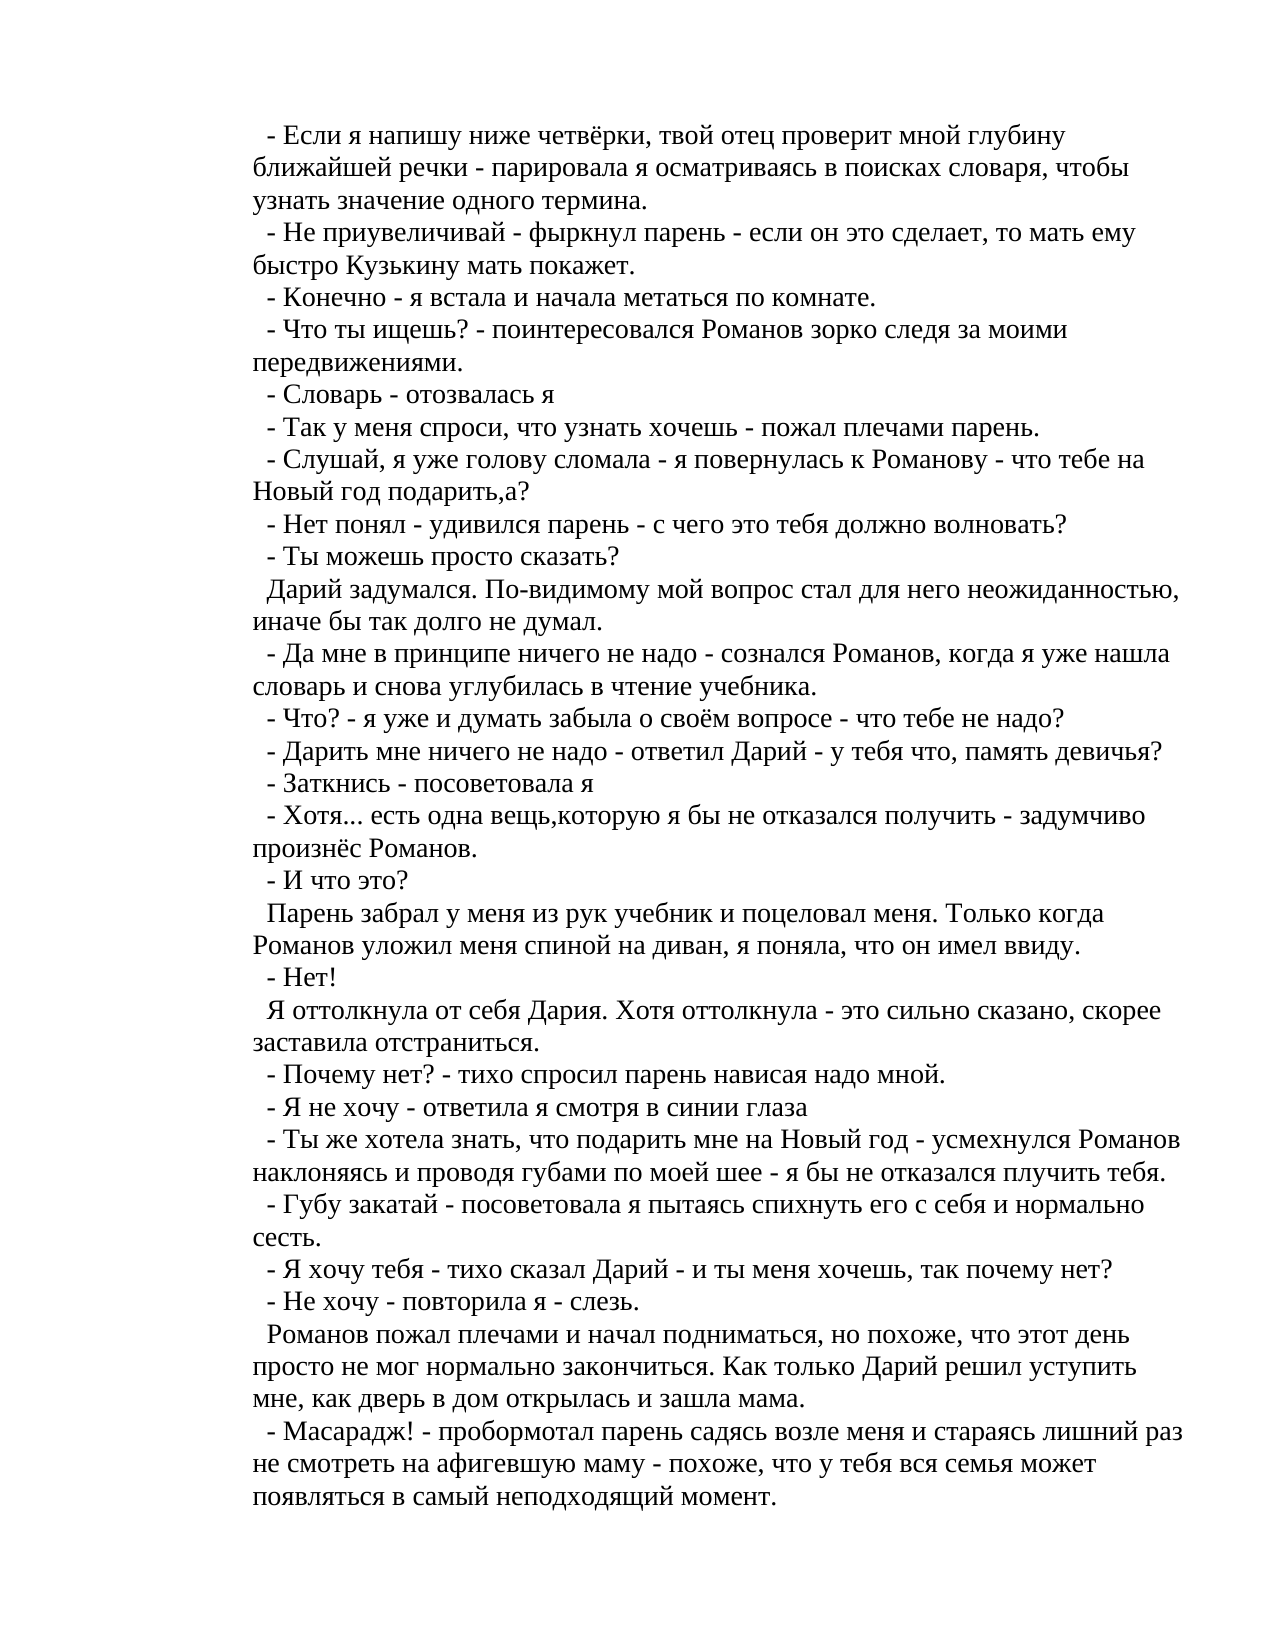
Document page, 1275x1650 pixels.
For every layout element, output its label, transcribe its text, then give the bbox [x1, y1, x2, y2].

text - Не хочу - повторила я - слезь. [252, 1284, 1186, 1317]
text - Слушай, я уже голову сломала - я повернулась к Романову - что тебе на Новый год подарить,а? [252, 442, 1186, 507]
text - Что ты ищешь? - поинтересовался Романов зорко следя за моими передвижениями. [252, 312, 1186, 377]
text - Так у меня спроси, что узнать хочешь - пожал плечами парень. [252, 410, 1186, 442]
text - Масарадж! - пробормотал парень садясь возле меня и стараясь лишний раз не смотреть на афигевшую маму - похоже, что у тебя вся семья может появляться в самый неподходящий момент. [252, 1414, 1186, 1511]
text - Нет понял - удивился парень - с чего это тебя должно волновать? [252, 507, 1186, 539]
text - Словарь - отозвалась я [252, 377, 1186, 410]
text - Да мне в принципе ничего не надо - сознался Романов, когда я уже нашла словарь и снова углубилась в чтение учебника. [252, 636, 1186, 701]
text - Ты можешь просто сказать? [252, 539, 1186, 572]
text - Я не хочу - ответила я смотря в синии глаза [252, 1090, 1186, 1122]
text - Не приувеличивай - фыркнул парень - если он это сделает, то мать ему быстро Кузькину мать покажет. [252, 215, 1186, 280]
text Парень забрал у меня из рук учебник и поцеловал меня. Только когда Романов уложил меня спиной на диван, я поняла, что он имел ввиду. [252, 896, 1186, 960]
text - Я хочу тебя - тихо сказал Дарий - и ты меня хочешь, так почему нет? [252, 1252, 1186, 1284]
text - Заткнись - посоветовала я [252, 766, 1186, 798]
text - Хотя... есть одна вещь,которую я бы не отказался получить - задумчиво произнёс Романов. [252, 798, 1186, 863]
text - Почему нет? - тихо спросил парень нависая надо мной. [252, 1058, 1186, 1090]
text - Если я напишу ниже четвёрки, твой отец проверит мной глубину ближайшей речки - парировала я осматриваясь в поисках словаря, чтобы узнать значение одного термина. [252, 118, 1186, 215]
text - Нет! [252, 960, 1186, 993]
text Я оттолкнула от себя Дария. Хотя оттолкнула - это сильно сказано, скорее заставила отстраниться. [252, 993, 1186, 1058]
text - Что? - я уже и думать забыла о своём вопросе - что тебе не надо? [252, 701, 1186, 734]
text Романов пожал плечами и начал подниматься, но похоже, что этот день просто не мог нормально закончиться. Как только Дарий решил уступить мне, как дверь в дом открылась и зашла мама. [252, 1317, 1186, 1414]
text - Дарить мне ничего не надо - ответил Дарий - у тебя что, память девичья? [252, 734, 1186, 766]
text - И что это? [252, 863, 1186, 896]
text - Конечно - я встала и начала метаться по комнате. [252, 280, 1186, 312]
text Дарий задумался. По-видимому мой вопрос стал для него неожиданностью, иначе бы так долго не думал. [252, 572, 1186, 636]
text - Губу закатай - посоветовала я пытаясь спихнуть его с себя и нормально сесть. [252, 1187, 1186, 1252]
text - Ты же хотела знать, что подарить мне на Новый год - усмехнулся Романов наклоняясь и проводя губами по моей шее - я бы не отказался плучить тебя. [252, 1122, 1186, 1187]
